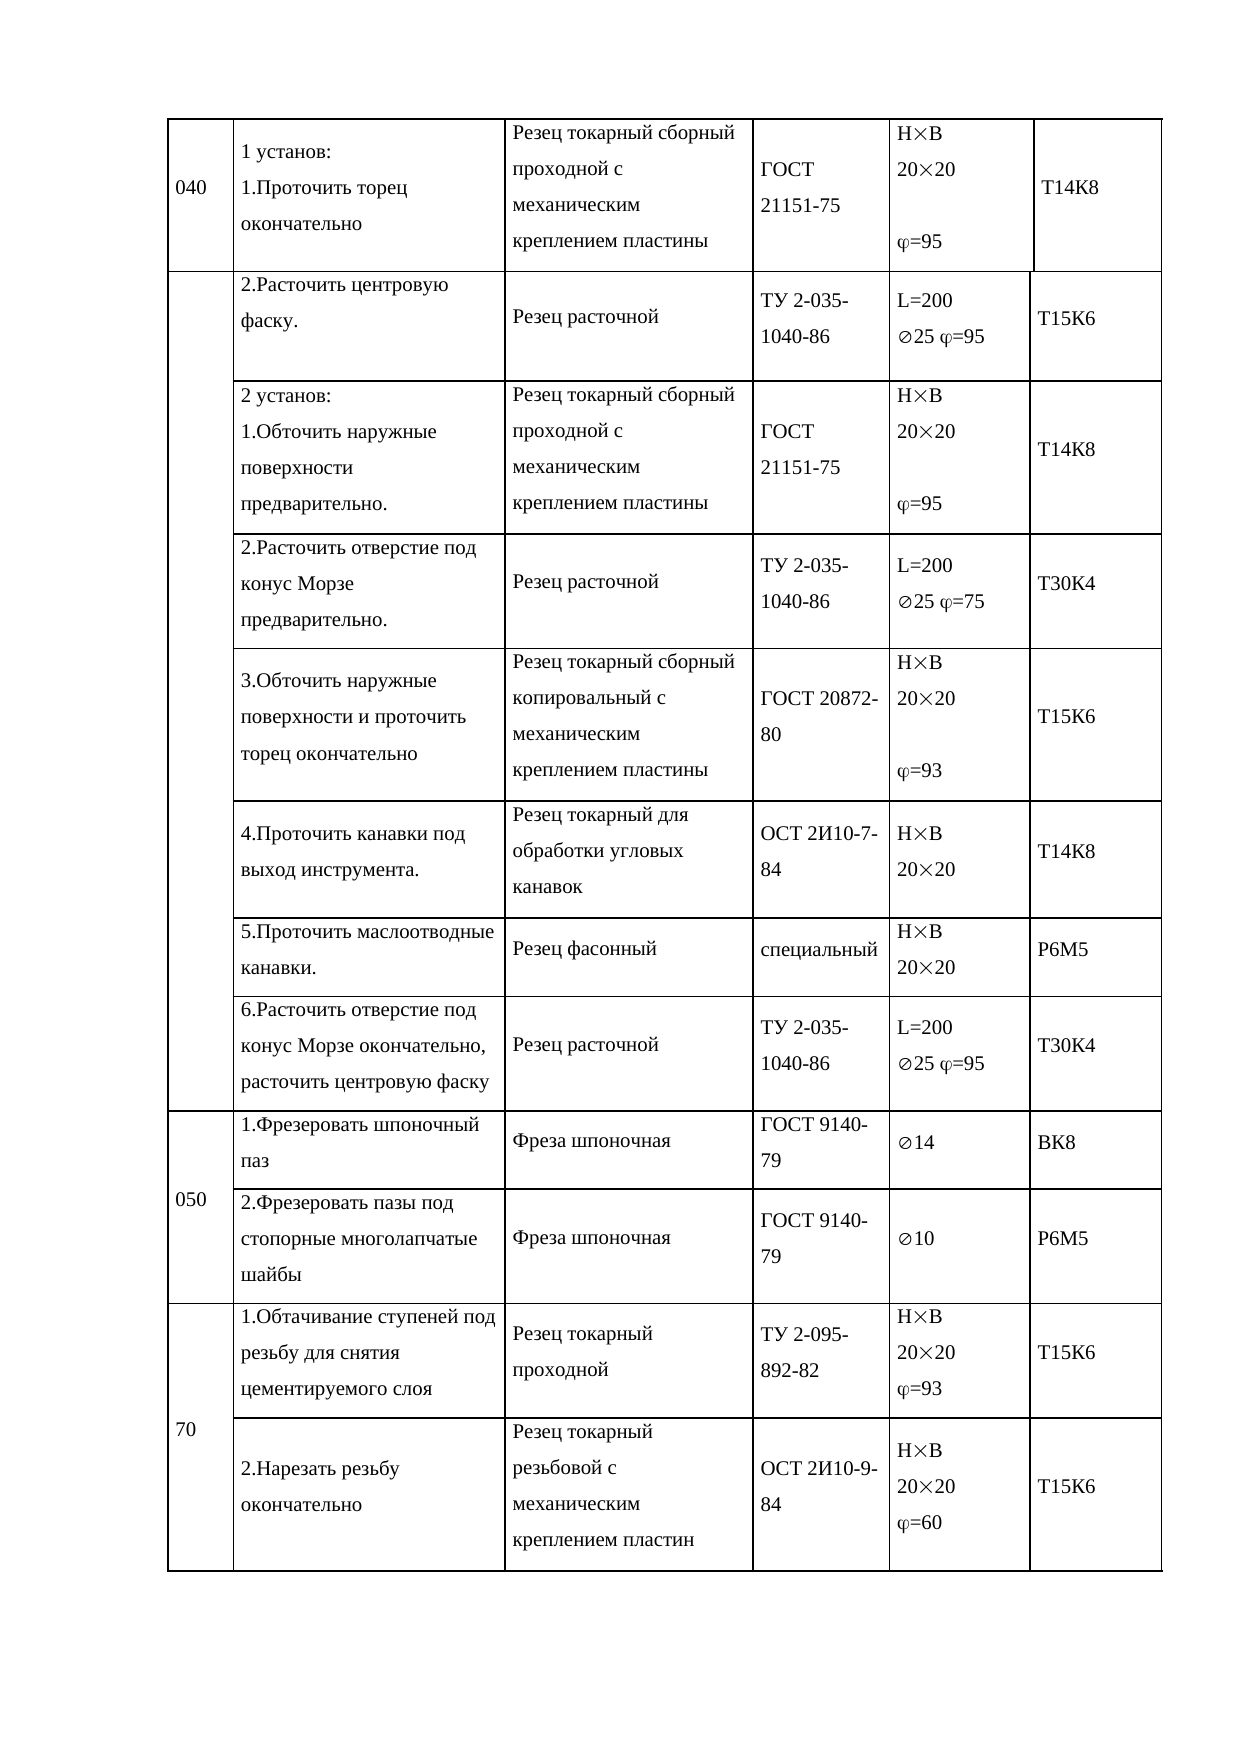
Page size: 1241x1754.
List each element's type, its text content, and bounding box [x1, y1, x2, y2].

table_cell 2 установ: 1.Обточить наружные поверхности предварительно. [234, 382, 504, 533]
table_cell 1 установ: 1.Проточить торец окончательно [234, 120, 504, 271]
table_cell 040 [169, 120, 233, 271]
table_cell Фреза шпоночная [506, 1190, 752, 1303]
table_cell ГОСТ 9140-79 [754, 1190, 889, 1303]
table_cell Т30К4 [1031, 535, 1161, 647]
table_cell 4.Проточить канавки под выход инструмента. [234, 802, 504, 917]
table_cell Резец токарный резьбовой с механическим креплением пластин [506, 1419, 752, 1570]
table_cell Т15К6 [1031, 1304, 1161, 1417]
table_cell L=200 25 =75 [890, 535, 1029, 647]
table_cell НВ 2020 =95 [890, 120, 1033, 271]
table_cell Р6М5 [1031, 1190, 1161, 1303]
table_cell Резец расточной [506, 997, 752, 1110]
table_cell Т14К8 [1031, 802, 1161, 917]
table_cell Резец расточной [506, 535, 752, 647]
table_cell 10 [890, 1190, 1029, 1303]
table_cell Резец токарный для обработки угловых канавок [506, 802, 752, 917]
table_cell ОСТ 2И10-9-84 [754, 1419, 889, 1570]
table_cell Т30К4 [1031, 997, 1161, 1110]
table_cell Фреза шпоночная [506, 1112, 752, 1188]
table_cell 2.Фрезеровать пазы под стопорные многолапчатые шайбы [234, 1190, 504, 1303]
table_cell НВ 2020 [890, 802, 1029, 917]
table_cell НВ 2020 =93 [890, 649, 1029, 800]
table_cell ТУ 2-035-1040-86 [754, 272, 889, 380]
table_cell ТУ 2-035-1040-86 [754, 535, 889, 647]
table_cell 2.Нарезать резьбу окончательно [234, 1419, 504, 1570]
table_cell ТУ 2-035-1040-86 [754, 997, 889, 1110]
table_cell НВ 2020 [890, 919, 1029, 996]
table_cell НВ 2020 =95 [890, 382, 1029, 533]
table_cell Резец токарный сборный проходной с механическим креплением пластины [506, 120, 752, 271]
table_cell Резец расточной [506, 272, 752, 380]
table_cell Резец токарный сборный копировальный с механическим креплением пластины [506, 649, 752, 800]
table_cell Т14К8 [1035, 120, 1161, 271]
table_cell НВ 2020 =60 [890, 1419, 1029, 1570]
table_cell специальный [754, 919, 889, 996]
table_cell Р6М5 [1031, 919, 1161, 996]
table_cell ГОСТ 21151-75 [754, 382, 889, 533]
table_cell Т15К6 [1031, 649, 1161, 800]
table_cell Резец токарный проходной [506, 1304, 752, 1417]
table_cell Т15К6 [1031, 272, 1161, 380]
table_cell ГОСТ 21151-75 [754, 120, 889, 271]
table_cell ГОСТ 20872-80 [754, 649, 889, 800]
table_cell Резец фасонный [506, 919, 752, 996]
table_cell Т14К8 [1031, 382, 1161, 533]
table_cell [169, 272, 233, 1110]
table_cell ВК8 [1031, 1112, 1161, 1188]
table_cell 050 [169, 1112, 233, 1303]
table_cell 1.Фрезеровать шпоночный паз [234, 1112, 504, 1188]
table_cell ГОСТ 9140-79 [754, 1112, 889, 1188]
table_cell 2.Расточить центровую фаску. [234, 272, 504, 380]
table_cell 1.Обтачивание ступеней под резьбу для снятия цементируемого слоя [234, 1304, 504, 1417]
table_cell Т15К6 [1031, 1419, 1161, 1570]
table_cell L=200 25 =95 [890, 997, 1029, 1110]
table_cell 3.Обточить наружные поверхности и проточить торец окончательно [234, 649, 504, 800]
table_cell 2.Расточить отверстие под конус Морзе предварительно. [234, 535, 504, 647]
table_cell ТУ 2-095-892-82 [754, 1304, 889, 1417]
table_cell ОСТ 2И10-7-84 [754, 802, 889, 917]
table_cell 5.Проточить маслоотводные канавки. [234, 919, 504, 996]
table_cell L=200 25 =95 [890, 272, 1029, 380]
table_cell 6.Расточить отверстие под конус Морзе окончательно, расточить центровую фаску [234, 997, 504, 1110]
table_cell НВ 2020 =93 [890, 1304, 1029, 1417]
table_cell Резец токарный сборный проходной с механическим креплением пластины [506, 382, 752, 533]
table_cell 70 [169, 1304, 233, 1570]
table_cell 14 [890, 1112, 1029, 1188]
